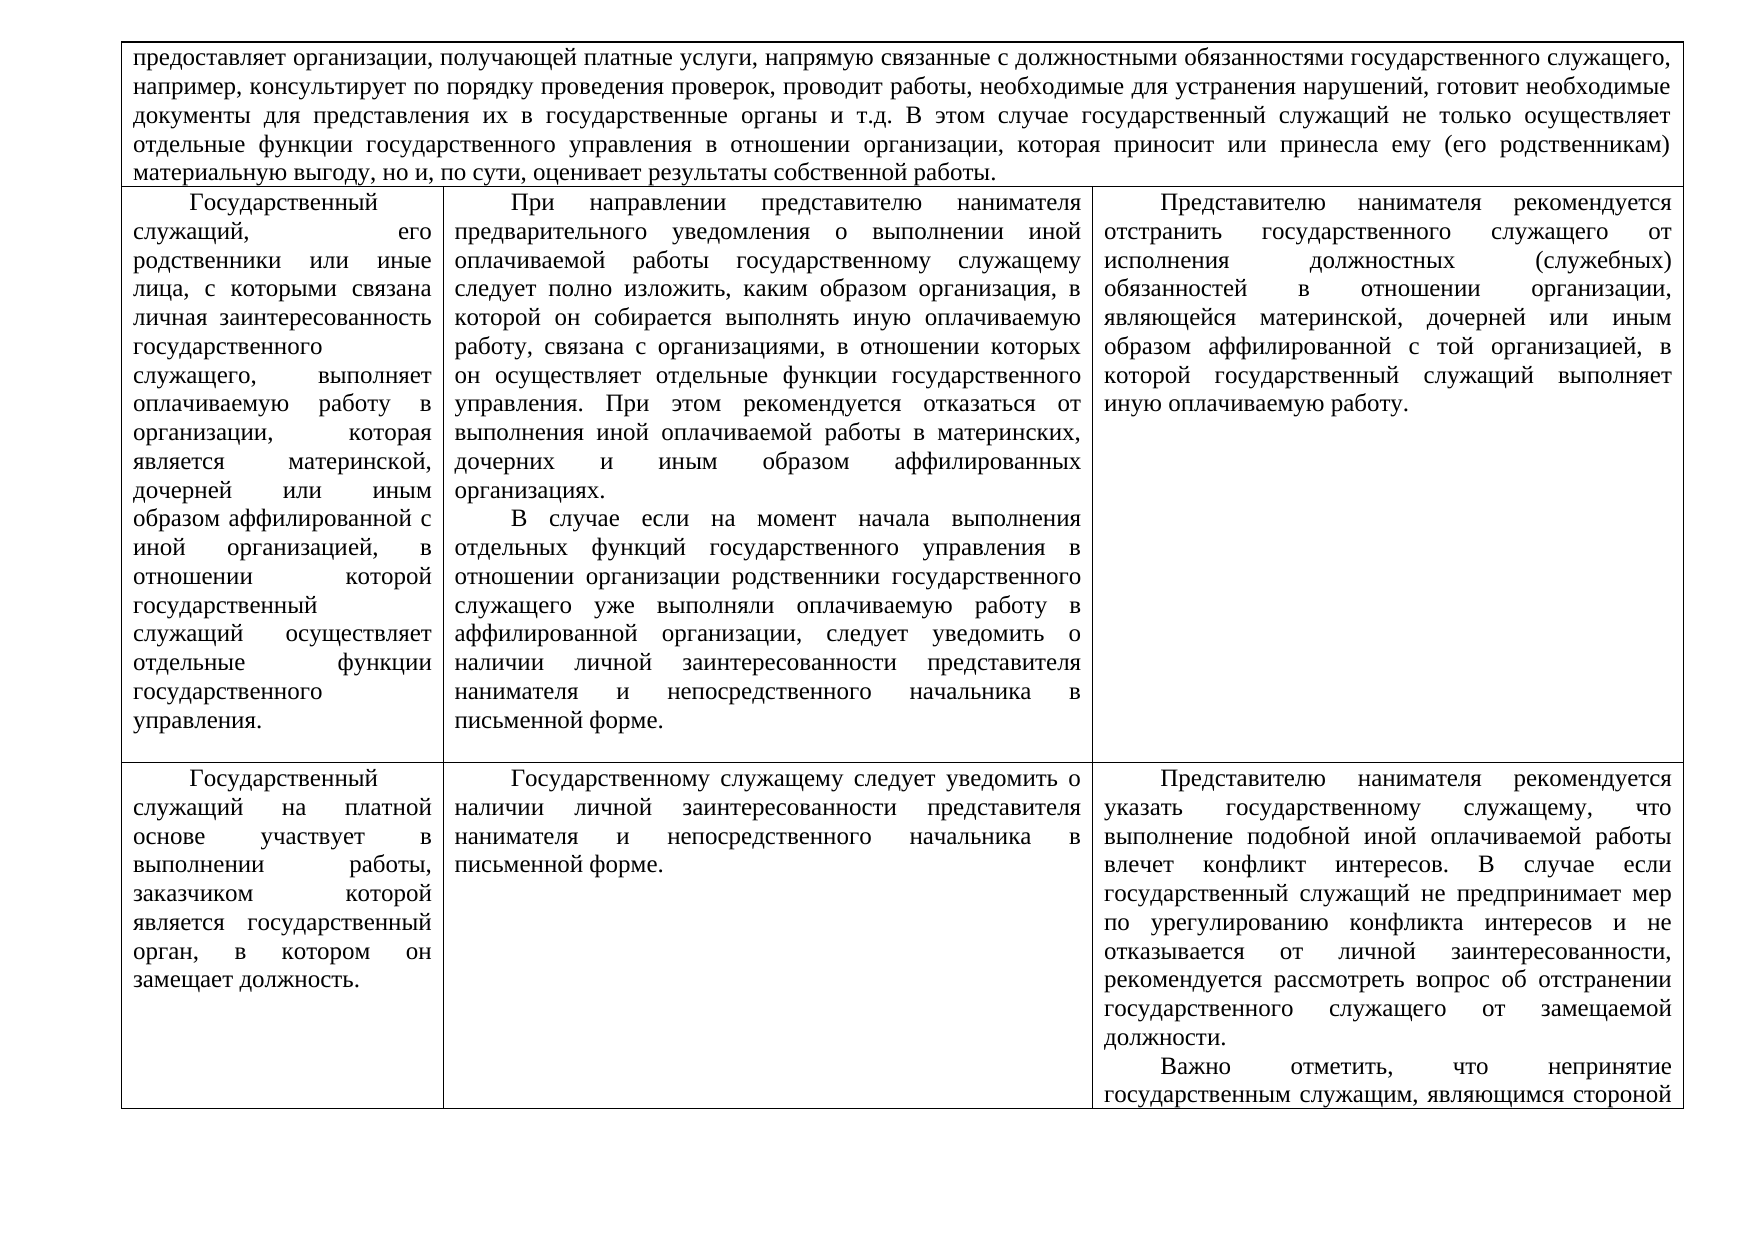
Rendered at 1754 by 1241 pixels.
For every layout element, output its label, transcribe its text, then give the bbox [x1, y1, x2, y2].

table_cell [122, 43, 1683, 186]
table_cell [1093, 763, 1683, 1108]
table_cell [122, 763, 443, 1108]
table_cell При направлении представителю нанимателя предварительного уведомления о выполнении иной оплачиваемой работы государственному служащему следует полно изложить, каким образом организация, в которой он собирается выполнять иную оплачиваемую работу, связана с организациями, в отношении которых он осуществляет отдельные функции государственного управления. При этом рекомендуется отказаться от выполнения иной оплачиваемой работы в материнских, дочерних и иным образом аффилированных организациях. В случае если на момент начала выполнения отдельных функций государственного управления в отношении организации родственники государственного служащего уже выполняли оплачиваемую работу в аффилированной организации, следует уведомить о наличии личной заинтересованности представителя нанимателя и непосредственного начальника в письменной форме. [444, 187, 1092, 762]
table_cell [444, 763, 1092, 1108]
table_cell Государственный служащий, его родственники или иные лица, с которыми связана личная заинтересованность государственного служащего, выполняет оплачиваемую работу в организации, которая является материнской, дочерней или иным образом аффилированной с иной организацией, в отношении которой государственный служащий осуществляет отдельные функции государственного управления. [122, 187, 443, 762]
table_cell Представителю нанимателя рекомендуется отстранить государственного служащего от исполнения должностных (служебных) обязанностей в отношении организации, являющейся материнской, дочерней или иным образом аффилированной с той организацией, в которой государственный служащий выполняет иную оплачиваемую работу. [1093, 187, 1683, 762]
